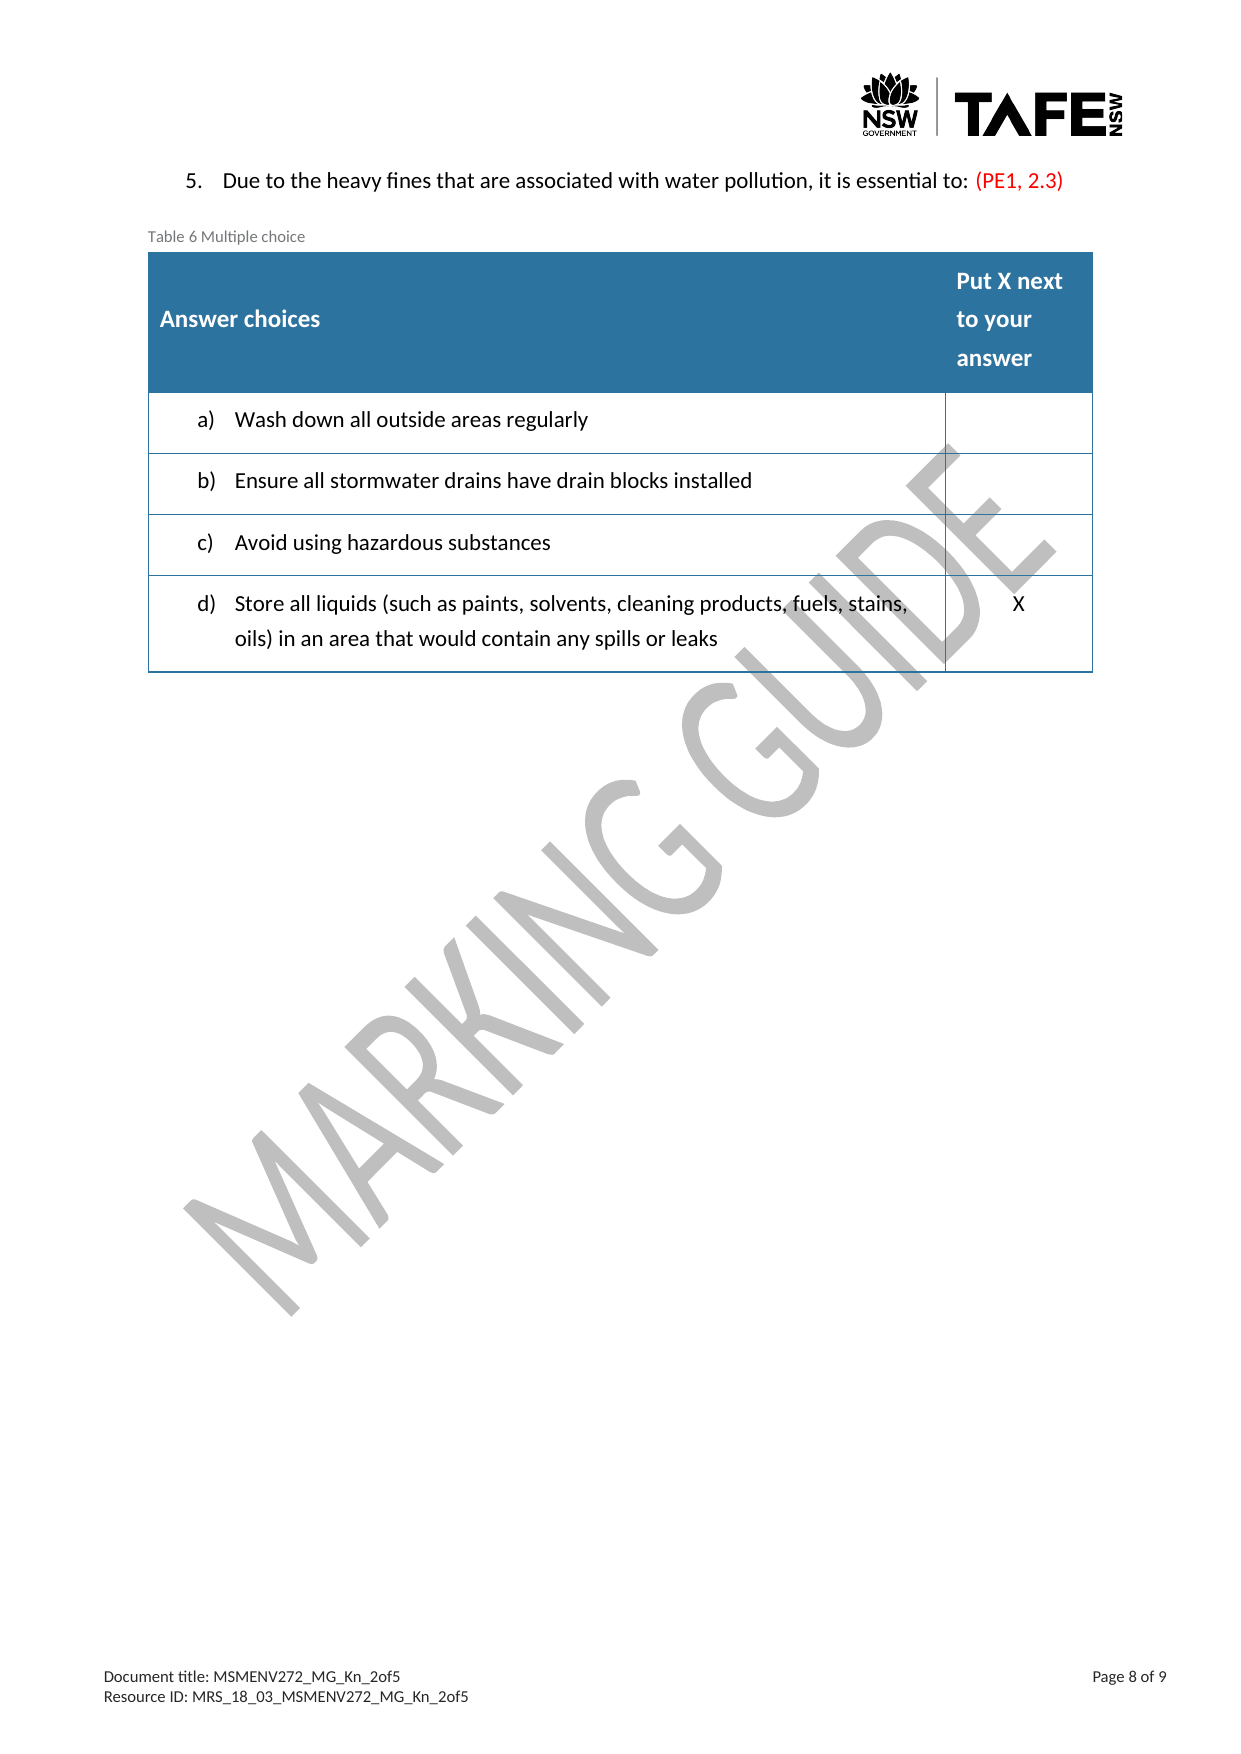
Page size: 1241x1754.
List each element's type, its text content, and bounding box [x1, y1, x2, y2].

table_cell Wash down all outside areas regularly [149, 393, 945, 453]
list Due to the heavy fines that are associated with water pollution, it is essential to: (PE1, 2.3) [185, 167, 1092, 194]
table_header Answer choices [149, 253, 945, 392]
table_cell X [946, 576, 1092, 671]
table_cell Avoid using hazardous substances [149, 515, 945, 575]
table_cell Ensure all stormwater drains have drain blocks installed [149, 454, 945, 514]
table_cell [946, 454, 1092, 514]
table_cell Store all liquids (such as paints, solvents, cleaning products, fuels, stains, oils) in an area that would contain any spills or leaks [149, 576, 945, 671]
table_cell [946, 393, 1092, 453]
text Table 6 Multiple choice [148, 227, 1092, 247]
table_header Put X next to your answer [946, 253, 1092, 392]
picture [861, 71, 1123, 137]
table_cell [946, 515, 1092, 575]
